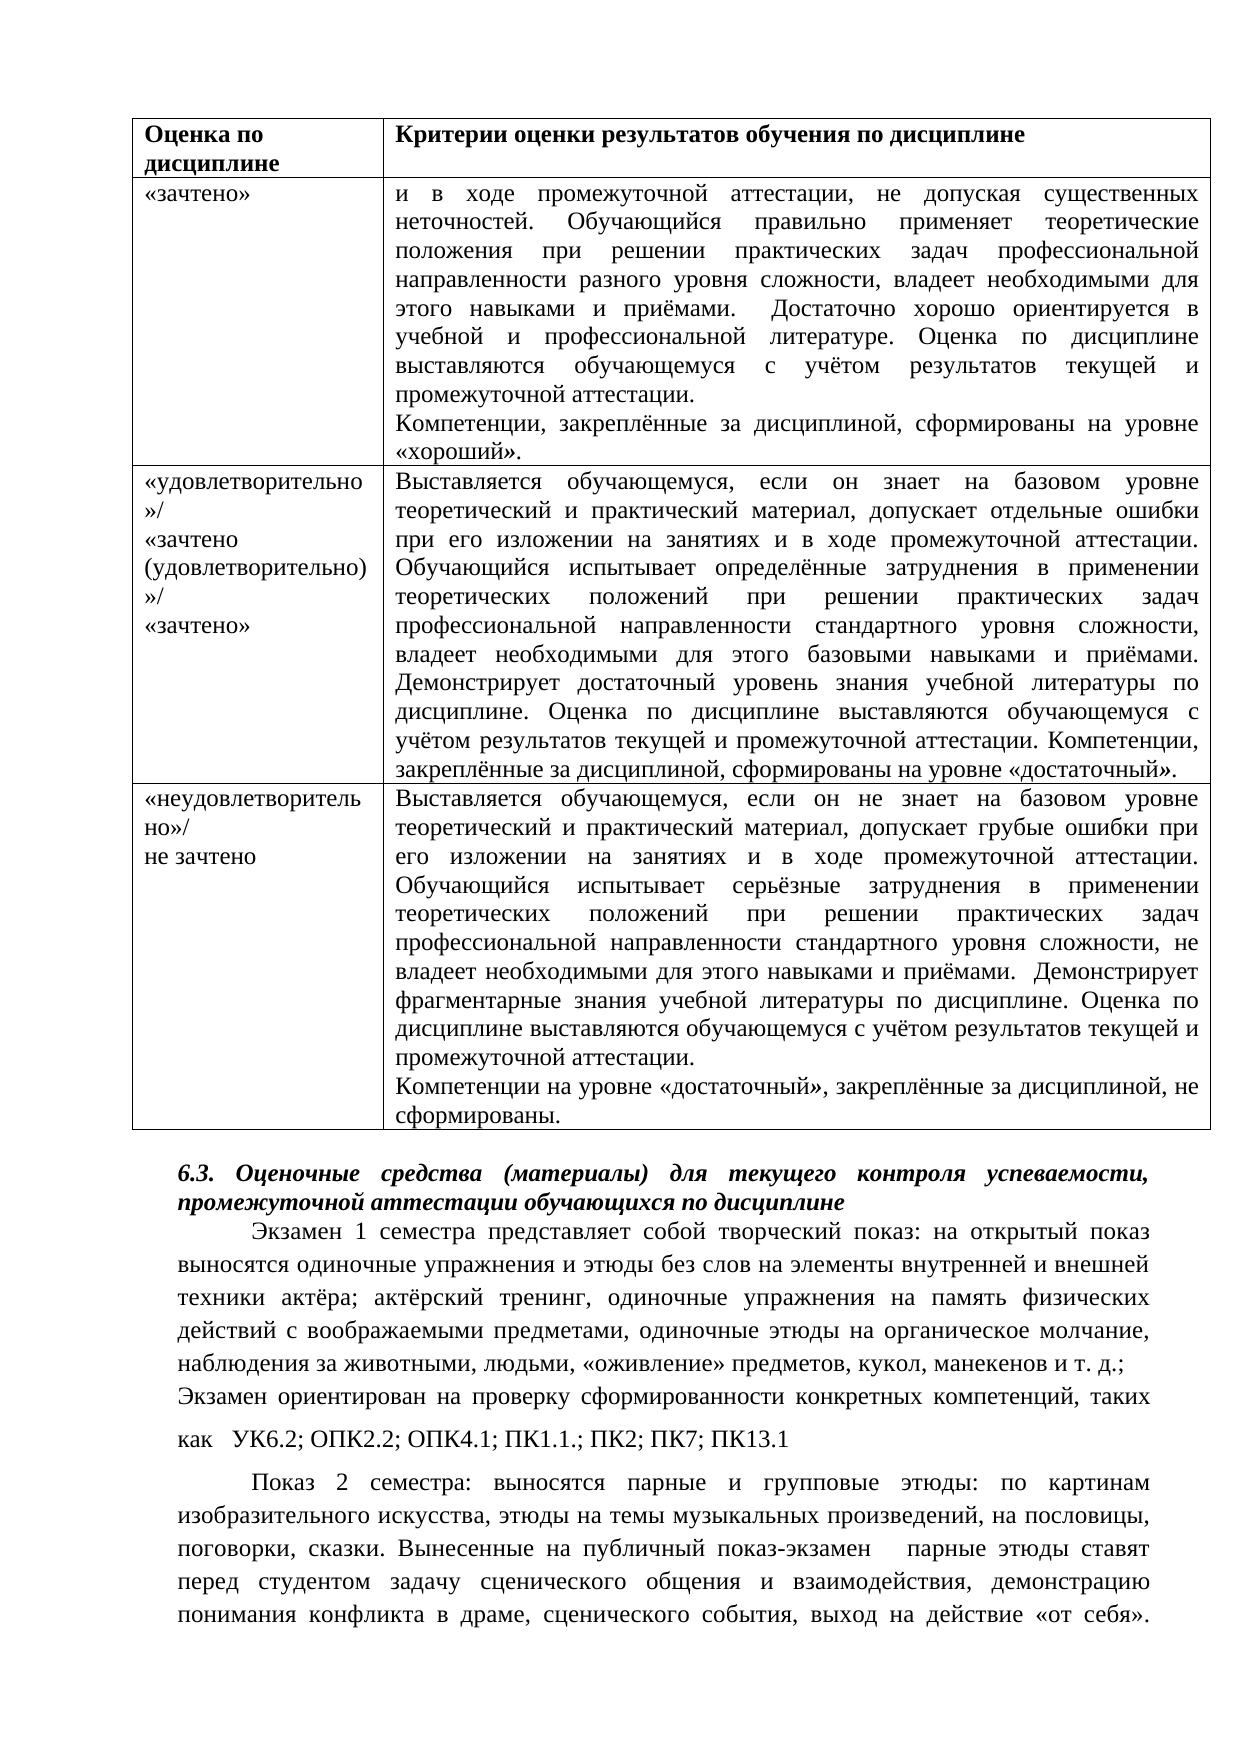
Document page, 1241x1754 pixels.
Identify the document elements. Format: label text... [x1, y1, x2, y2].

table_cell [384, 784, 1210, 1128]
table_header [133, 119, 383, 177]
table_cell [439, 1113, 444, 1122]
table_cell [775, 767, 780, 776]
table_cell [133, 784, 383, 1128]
text 6.3. Оценочные средства (материалы) для текущего контроля успеваемости, промежуточной аттестации обучающихся по дисциплине [177, 1158, 1152, 1216]
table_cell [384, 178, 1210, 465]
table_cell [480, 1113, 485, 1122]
text Экзамен 1 семестра представляет собой творческий показ: на открытый показ выносятся одиночные упражнения и этюды без слов на элементы внутренней и внешней техники актёра; актёрский тренинг, одиночные упражнения на память физических действий с воображаемыми предметами, одиночные этюды на органическое молчание, наблюдения за животными, людьми, «оживление» предметов, кукол, манекенов и т. д.; [177, 1216, 1152, 1377]
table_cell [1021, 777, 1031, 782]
text Экзамен ориентирован на проверку сформированности конкретных компетенций, таких как УК6.2; ОПК2.2; ОПК4.1; ПК1.1.; ПК2; ПК7; ПК13.1 [177, 1381, 1152, 1453]
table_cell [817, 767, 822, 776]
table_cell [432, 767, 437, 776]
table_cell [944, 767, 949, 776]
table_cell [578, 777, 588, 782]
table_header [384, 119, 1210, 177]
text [177, 1467, 1152, 1628]
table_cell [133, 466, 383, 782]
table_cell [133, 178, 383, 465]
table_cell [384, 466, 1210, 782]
